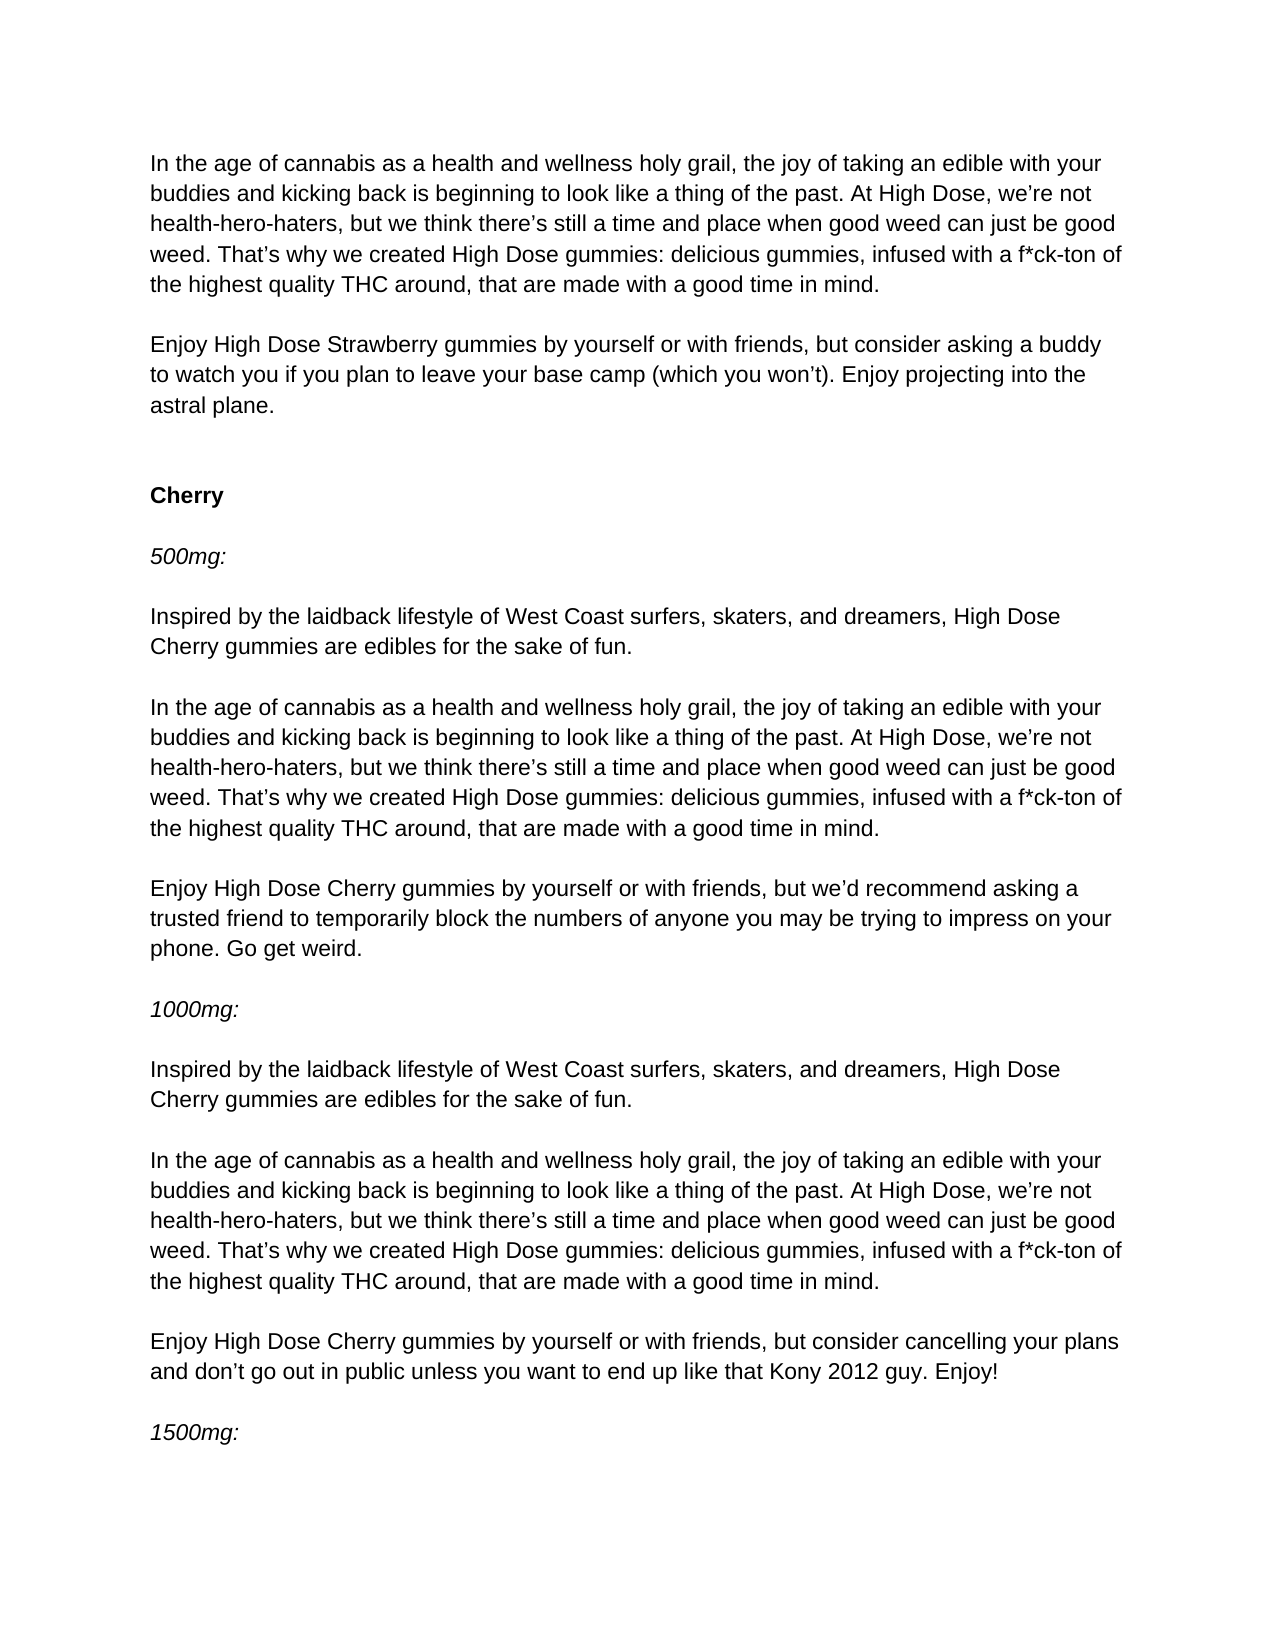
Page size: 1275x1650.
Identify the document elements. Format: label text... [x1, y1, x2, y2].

text Inspired by the laidback lifestyle of West Coast surfers, skaters, and dreamers, High Dose Cherry gummies are edibles for the sake of fun. [150, 603, 1125, 660]
text 1500mg: [150, 1419, 1125, 1445]
text Enjoy High Dose Strawberry gummies by yourself or with friends, but consider asking a buddy to watch you if you plan to leave your base camp (which you won’t). Enjoy projecting into the astral plane. [150, 331, 1125, 418]
text Enjoy High Dose Cherry gummies by yourself or with friends, but we’d recommend asking a trusted friend to temporarily block the numbers of anyone you may be trying to impress on your phone. Go get weird. [150, 875, 1125, 962]
text Enjoy High Dose Cherry gummies by yourself or with friends, but consider cancelling your plans and don’t go out in public unless you want to end up like that Kony 2012 guy. Enjoy! [150, 1328, 1125, 1385]
text Inspired by the laidback lifestyle of West Coast surfers, skaters, and dreamers, High Dose Cherry gummies are edibles for the sake of fun. [150, 1056, 1125, 1113]
text 500mg: [150, 543, 1125, 569]
text Cherry [150, 482, 1125, 509]
text 1000mg: [150, 996, 1125, 1022]
